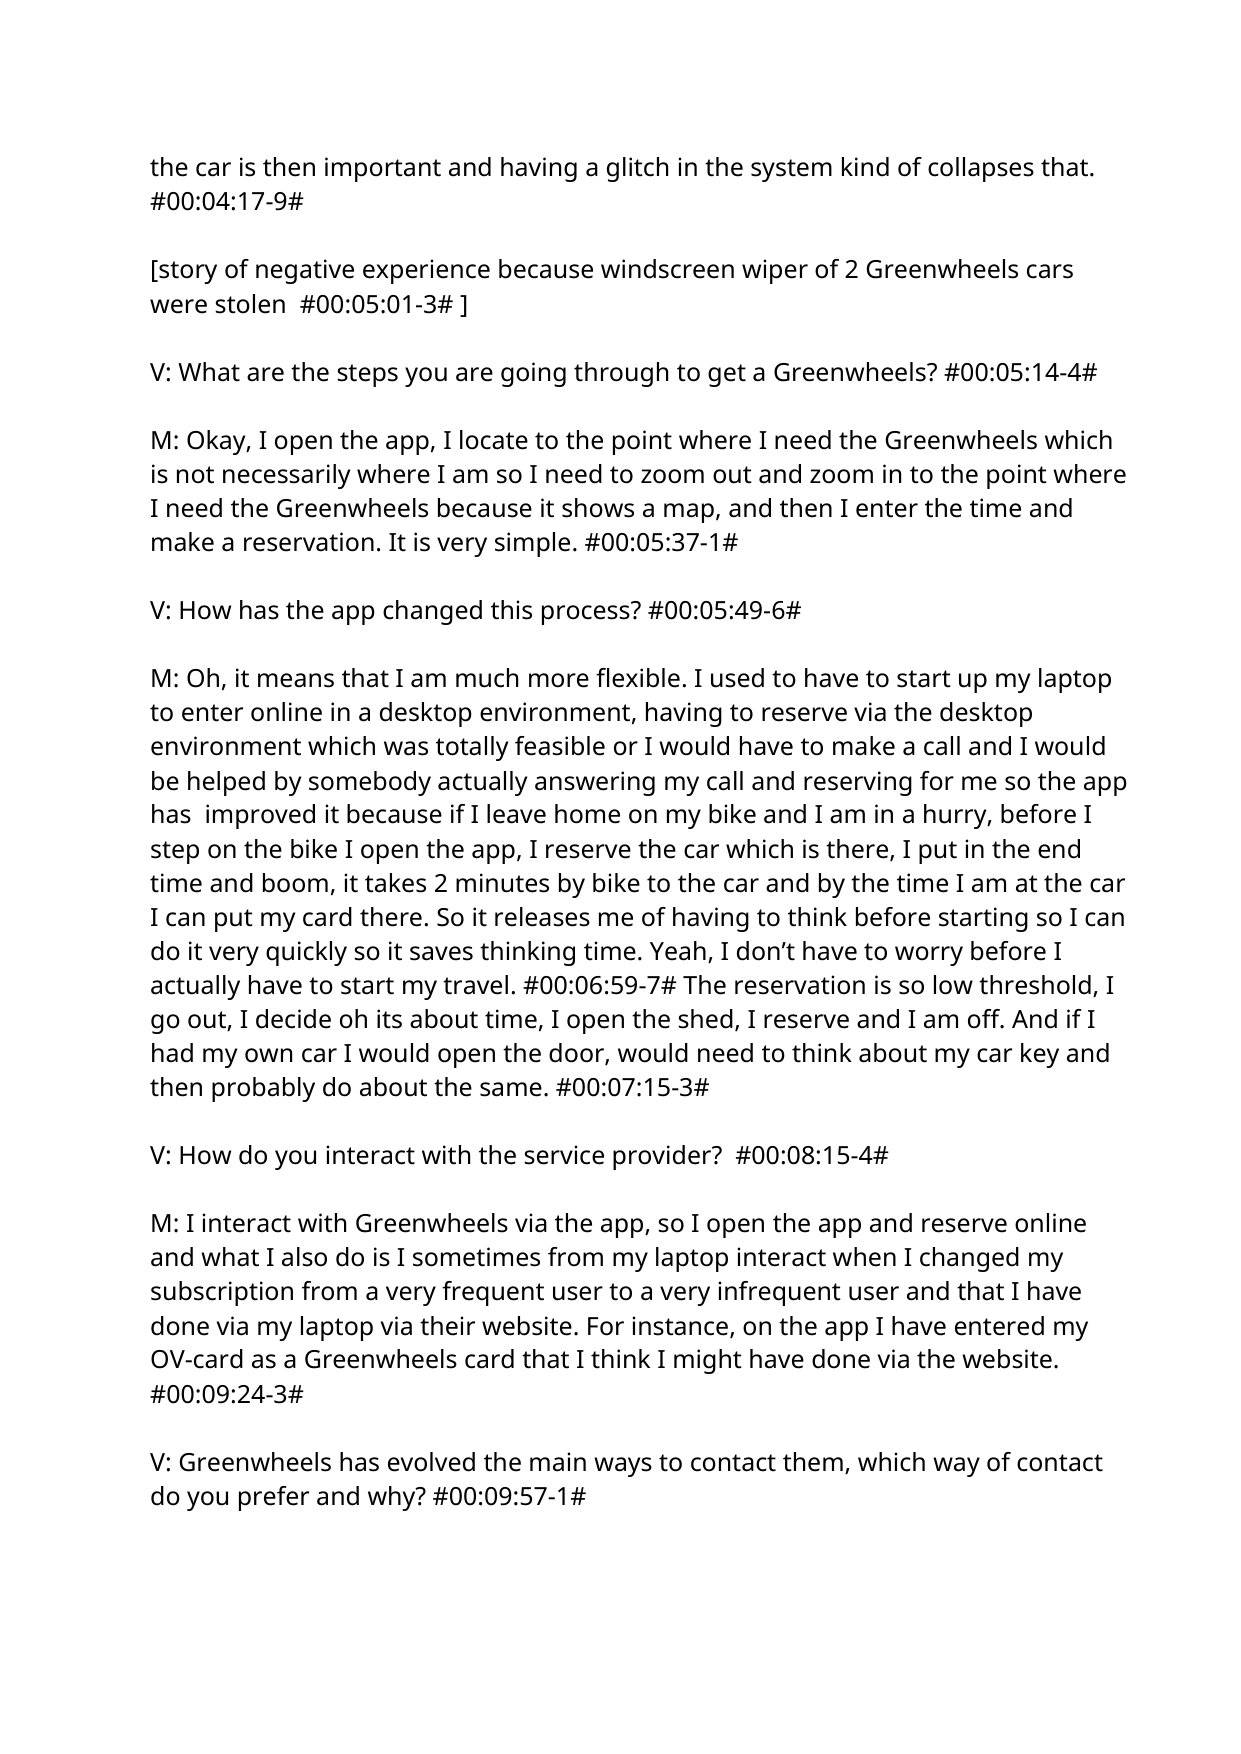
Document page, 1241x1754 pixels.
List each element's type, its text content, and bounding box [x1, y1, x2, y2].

text V: Greenwheels has evolved the main ways to contact them, which way of contact do you prefer and why? #00:09:57-1# [150, 1444, 1135, 1512]
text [150, 150, 1135, 218]
text V: How do you interact with the service provider? #00:08:15-4# [150, 1138, 1135, 1172]
text V: How has the app changed this process? #00:05:49-6# [150, 593, 1135, 627]
text V: What are the steps you are going through to get a Greenwheels? #00:05:14-4# [150, 354, 1135, 388]
text M: Oh, it means that I am much more flexible. I used to have to start up my laptop to enter online in a desktop environment, having to reserve via the desktop environment which was totally feasible or I would have to make a call and I would be helped by somebody actually answering my call and reserving for me so the app has improved it because if I leave home on my bike and I am in a hurry, before I step on the bike I open the app, I reserve the car which is there, I put in the end time and boom, it takes 2 minutes by bike to the car and by the time I am at the car I can put my card there. So it releases me of having to think before starting so I can do it very quickly so it saves thinking time. Yeah, I don’t have to worry before I actually have to start my travel. #00:06:59-7# The reservation is so low threshold, I go out, I decide oh its about time, I open the shed, I reserve and I am off. And if I had my own car I would open the door, would need to think about my car key and then probably do about the same. #00:07:15-3# [150, 661, 1135, 1104]
text M: I interact with Greenwheels via the app, so I open the app and reserve online and what I also do is I sometimes from my laptop interact when I changed my subscription from a very frequent user to a very infrequent user and that I have done via my laptop via their website. For instance, on the app I have entered my OV-card as a Greenwheels card that I think I might have done via the website. #00:09:24-3# [150, 1206, 1135, 1410]
text M: Okay, I open the app, I locate to the point where I need the Greenwheels which is not necessarily where I am so I need to zoom out and zoom in to the point where I need the Greenwheels because it shows a map, and then I enter the time and make a reservation. It is very simple. #00:05:37-1# [150, 422, 1135, 559]
text [story of negative experience because windscreen wiper of 2 Greenwheels cars were stolen #00:05:01-3# ] [150, 252, 1135, 320]
